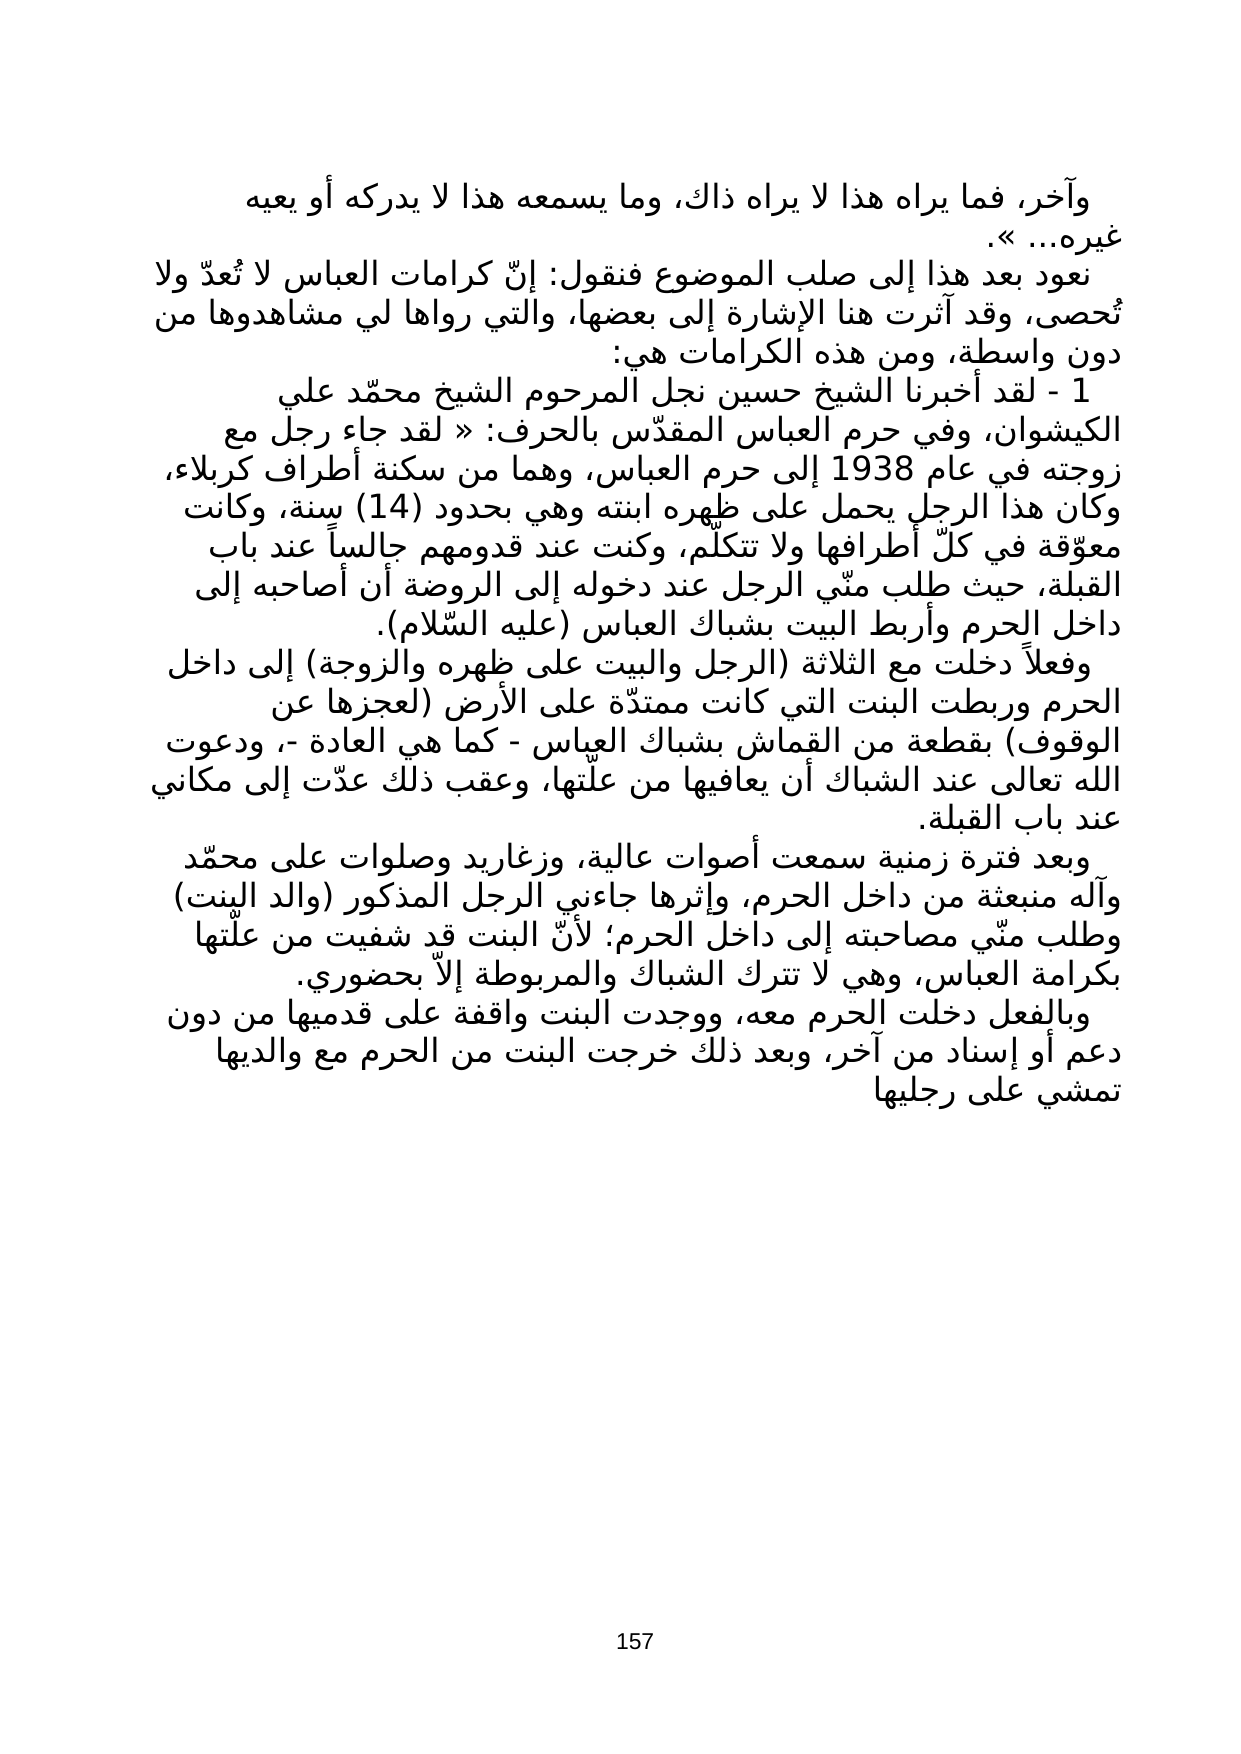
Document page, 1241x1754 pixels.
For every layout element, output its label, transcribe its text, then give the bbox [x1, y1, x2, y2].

text نعود بعد هذا إلى صلب الموضوع فنقول: إنّ كرامات العباس لا تُعدّ ولا تُحصى، وقد آثرت هنا الإشارة إلى بعضها، والتي رواها لي مشاهدوها من دون واسطة، ومن هذه الكرامات هي: [148, 255, 1122, 371]
text وبعد فترة زمنية سمعت أصوات عالية، وزغاريد وصلوات على محمّد وآله منبعثة من داخل الحرم، وإثرها جاءني الرجل المذكور (والد البنت) وطلب منّي مصاحبته إلى داخل الحرم؛ لأنّ البنت قد شفيت من علّتها بكرامة العباس، وهي لا تترك الشباك والمربوطة إلاّ بحضوري. [148, 838, 1122, 993]
text وفعلاً دخلت مع الثلاثة (الرجل والبيت على ظهره والزوجة) إلى داخل الحرم وربطت البنت التي كانت ممتدّة على الأرض (لعجزها عن الوقوف) بقطعة من القماش بشباك العباس - كما هي العادة -، ودعوت الله تعالى عند الشباك أن يعافيها من علّتها، وعقب ذلك عدّت إلى مكاني عند باب القبلة. [148, 643, 1122, 838]
text وبالفعل دخلت الحرم معه، ووجدت البنت واقفة على قدميها من دون دعم أو إسناد من آخر، وبعد ذلك خرجت البنت من الحرم مع والديها تمشي على رجليها [148, 993, 1122, 1110]
text وآخر، فما يراه هذا لا يراه ذاك، وما يسمعه هذا لا يدركه أو يعيه غيره... ». [148, 177, 1122, 255]
text 1 - لقد أخبرنا الشيخ حسين نجل المرحوم الشيخ محمّد علي الكيشوان، وفي حرم العباس المقدّس بالحرف: « لقد جاء رجل مع زوجته في عام 1938 إلى حرم العباس، وهما من سكنة أطراف كربلاء، وكان هذا الرجل يحمل على ظهره ابنته وهي بحدود (14) سنة، وكانت معوّقة في كلّ أطرافها ولا تتكلّم، وكنت عند قدومهم جالساً عند باب القبلة، حيث طلب منّي الرجل عند دخوله إلى الروضة أن أصاحبه إلى داخل الحرم وأربط البيت بشباك العباس (عليه السّلام). [148, 371, 1122, 643]
